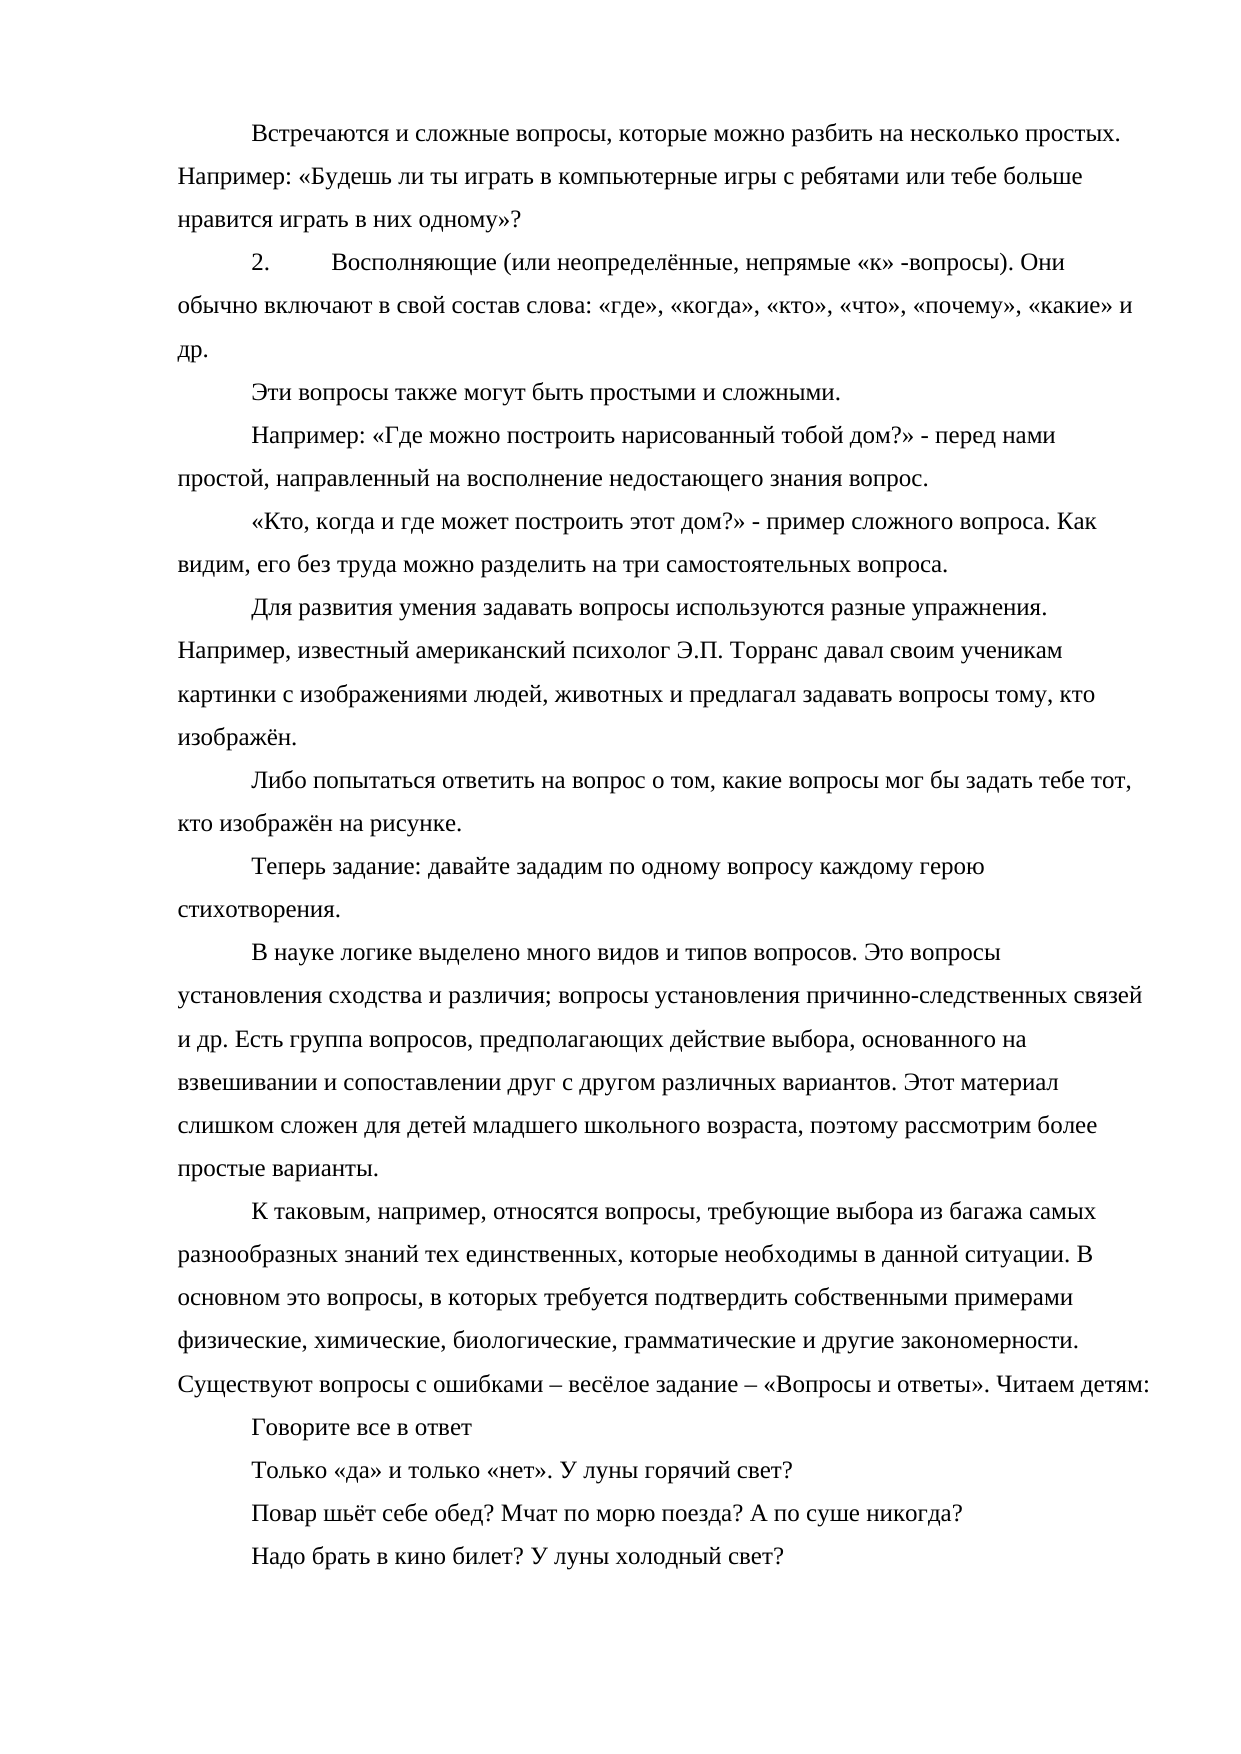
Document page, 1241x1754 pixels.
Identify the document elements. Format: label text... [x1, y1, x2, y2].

text Например: «Где можно построить нарисованный тобой дом?» - перед нами простой, направленный на восполнение недостающего знания вопрос. [177, 420, 1152, 492]
text Говорите все в ответ [177, 1412, 1152, 1441]
text 2. Восполняющие (или неопределённые, непрямые «к» -вопросы). Они обычно включают в свой состав слова: «где», «когда», «кто», «что», «почему», «какие» и др. [177, 247, 1152, 362]
text Теперь задание: давайте зададим по одному вопросу каждому герою стихотворения. [177, 851, 1152, 923]
text Встречаются и сложные вопросы, которые можно разбить на несколько простых. Например: «Будешь ли ты играть в компьютерные игры с ребятами или тебе больше нравится играть в них одному»? [177, 118, 1152, 233]
text В науке логике выделено много видов и типов вопросов. Это вопросы установления сходства и различия; вопросы установления причинно-следственных связей и др. Есть группа вопросов, предполагающих действие выбора, основанного на взвешивании и сопоставлении друг с другом различных вариантов. Этот материал слишком сложен для детей младшего школьного возраста, поэтому рассмотрим более простые варианты. [177, 937, 1152, 1182]
text К таковым, например, относятся вопросы, требующие выбора из багажа самых разнообразных знаний тех единственных, которые необходимы в данной ситуации. В основном это вопросы, в которых требуется подтвердить собственными примерами физические, химические, биологические, грамматические и другие закономерности. Существуют вопросы с ошибками – весёлое задание – «Вопросы и ответы». Читаем детям: [177, 1196, 1152, 1397]
text Эти вопросы также могут быть простыми и сложными. [177, 377, 1152, 406]
text Повар шьёт себе обед? Мчат по морю поезда? А по суше никогда? [177, 1498, 1152, 1527]
text Для развития умения задавать вопросы используются разные упражнения. Например, известный американский психолог Э.П. Торранс давал своим ученикам картинки с изображениями людей, животных и предлагал задавать вопросы тому, кто изображён. [177, 592, 1152, 751]
text Надо брать в кино билет? У луны холодный свет? [177, 1541, 1152, 1570]
text Только «да» и только «нет». У луны горячий свет? [177, 1455, 1152, 1484]
text Либо попытаться ответить на вопрос о том, какие вопросы мог бы задать тебе тот, кто изображён на рисунке. [177, 765, 1152, 837]
text «Кто, когда и где может построить этот дом?» - пример сложного вопроса. Как видим, его без труда можно разделить на три самостоятельных вопроса. [177, 506, 1152, 578]
